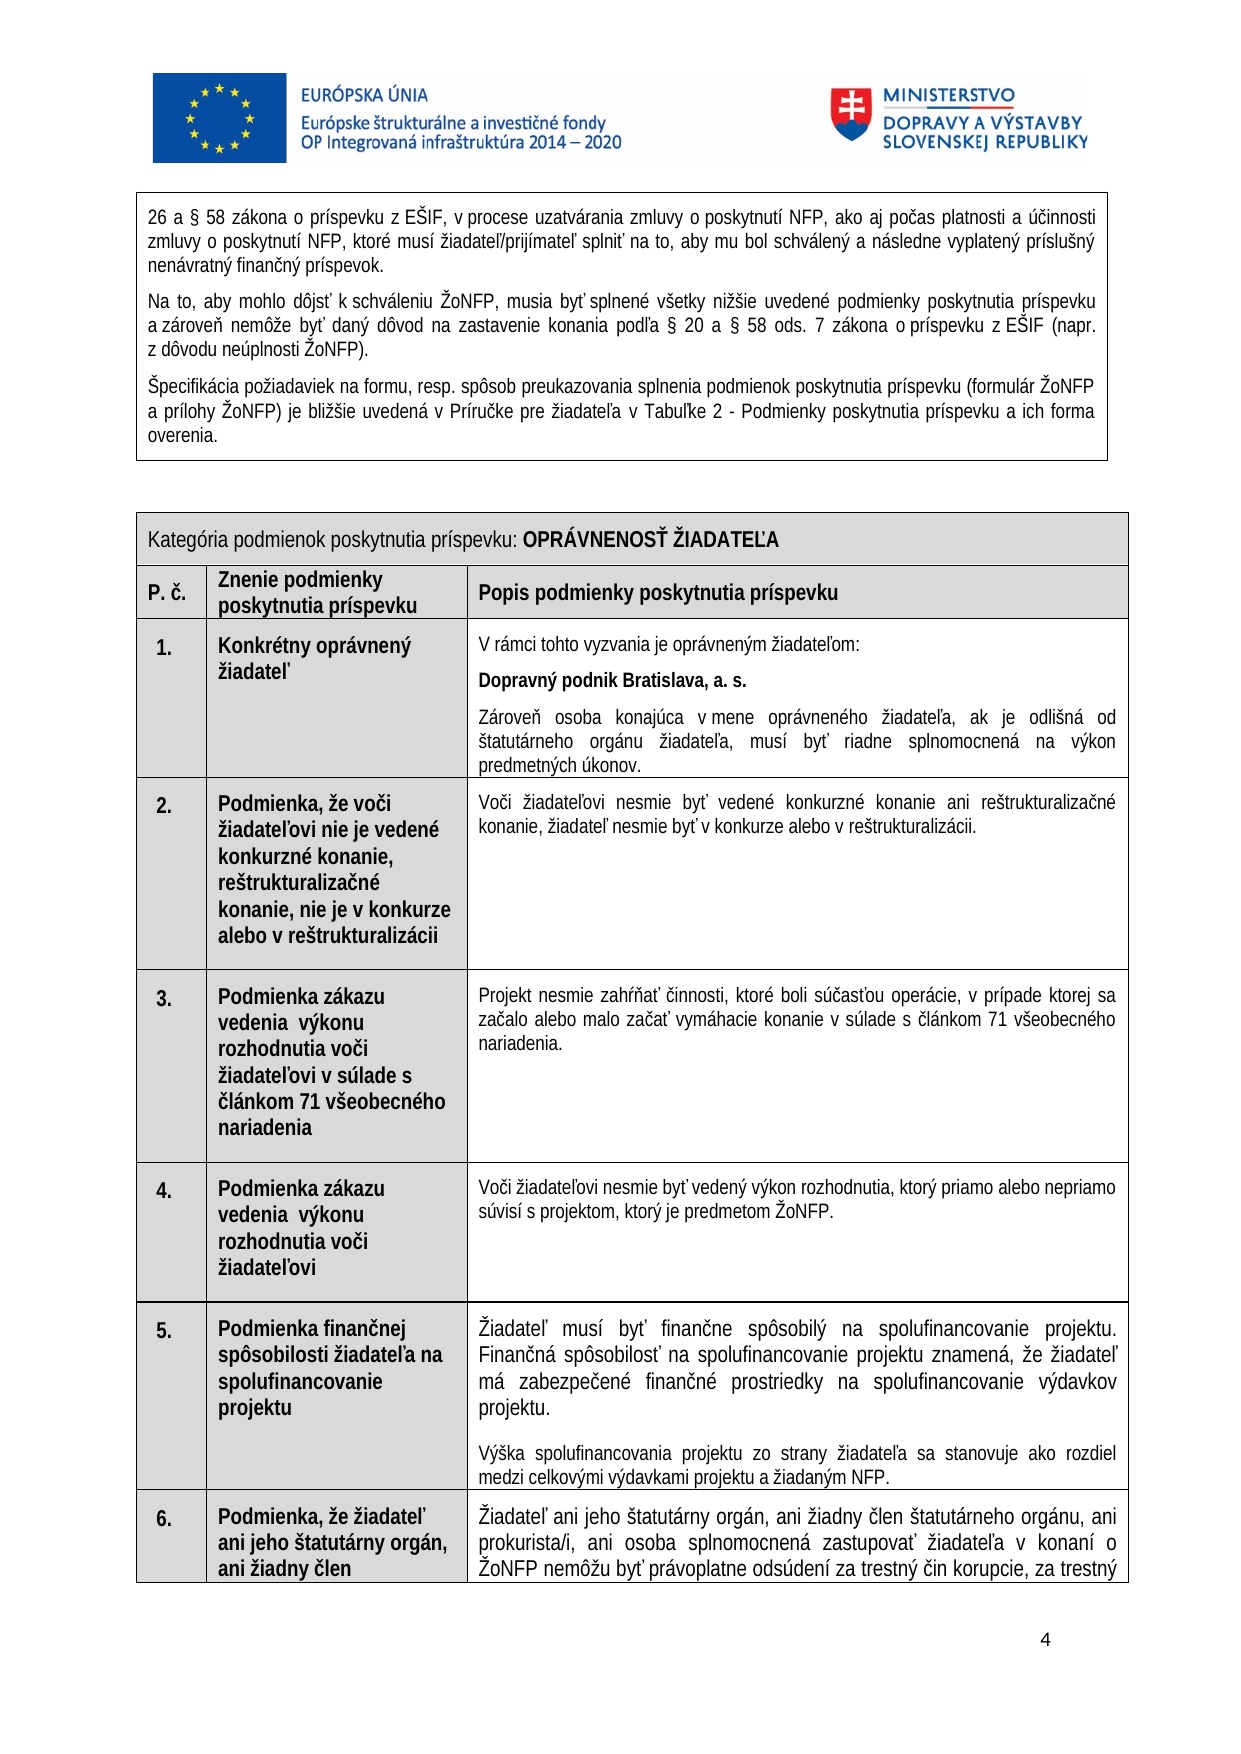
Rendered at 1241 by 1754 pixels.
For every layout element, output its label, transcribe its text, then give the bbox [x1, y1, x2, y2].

table_cell [137, 970, 206, 1162]
table_cell Projekt nesmie zahŕňať činnosti, ktoré boli súčasťou operácie, v prípade ktorej sa začalo alebo malo začať vymáhacie konanie v súlade s článkom 71 všeobecného nariadenia. [468, 970, 1128, 1162]
table_cell Podmienka zákazu vedenia výkonu rozhodnutia voči žiadateľovi v súlade s článkom 71 všeobecného nariadenia [207, 970, 467, 1162]
table_cell Znenie podmienky poskytnutia príspevku [207, 566, 467, 618]
table_cell Voči žiadateľovi nesmie byť vedené konkurzné konanie ani reštrukturalizačné konanie, žiadateľ nesmie byť v konkurze alebo v reštrukturalizácii. [468, 778, 1128, 969]
table_cell [137, 1490, 206, 1582]
table_cell Konkrétny oprávnený žiadateľ [207, 619, 467, 777]
table_cell P. č. [137, 566, 206, 618]
table_cell Podmienka finančnej spôsobilosti žiadateľa na spolufinancovanie projektu [207, 1303, 467, 1489]
table_cell Popis podmienky poskytnutia príspevku [468, 566, 1128, 618]
table_cell Podmienka, že voči žiadateľovi nie je vedené konkurzné konanie, reštrukturalizačné konanie, nie je v konkurze alebo v reštrukturalizácii [207, 778, 467, 969]
table_cell Voči žiadateľovi nesmie byť vedený výkon rozhodnutia, ktorý priamo alebo nepriamo súvisí s projektom, ktorý je predmetom ŽoNFP. [468, 1163, 1128, 1301]
table_cell V rámci tohto vyzvania je oprávneným žiadateľom: Dopravný podnik Bratislava, a. s. Zároveň osoba konajúca v mene oprávneného žiadateľa, ak je odlišná od štatutárneho orgánu žiadateľa, musí byť riadne splnomocnená na výkon predmetných úkonov. [468, 619, 1128, 777]
table_cell [137, 1303, 206, 1489]
table_cell [137, 778, 206, 969]
table_header Kategória podmienok poskytnutia príspevku: Oprávnenosť žiadateľa [137, 513, 1128, 564]
table_cell [137, 619, 206, 777]
table_cell [137, 1163, 206, 1301]
picture [152, 73, 1088, 163]
table_cell Žiadateľ musí byť finančne spôsobilý na spolufinancovanie projektu. Finančná spôsobilosť na spolufinancovanie projektu znamená, že žiadateľ má zabezpečené finančné prostriedky na spolufinancovanie výdavkov projektu. Výška spolufinancovania projektu zo strany žiadateľa sa stanovuje ako rozdiel medzi celkovými výdavkami projektu a žiadaným NFP. [468, 1303, 1128, 1489]
table_cell Podmienka zákazu vedenia výkonu rozhodnutia voči žiadateľovi [207, 1163, 467, 1301]
